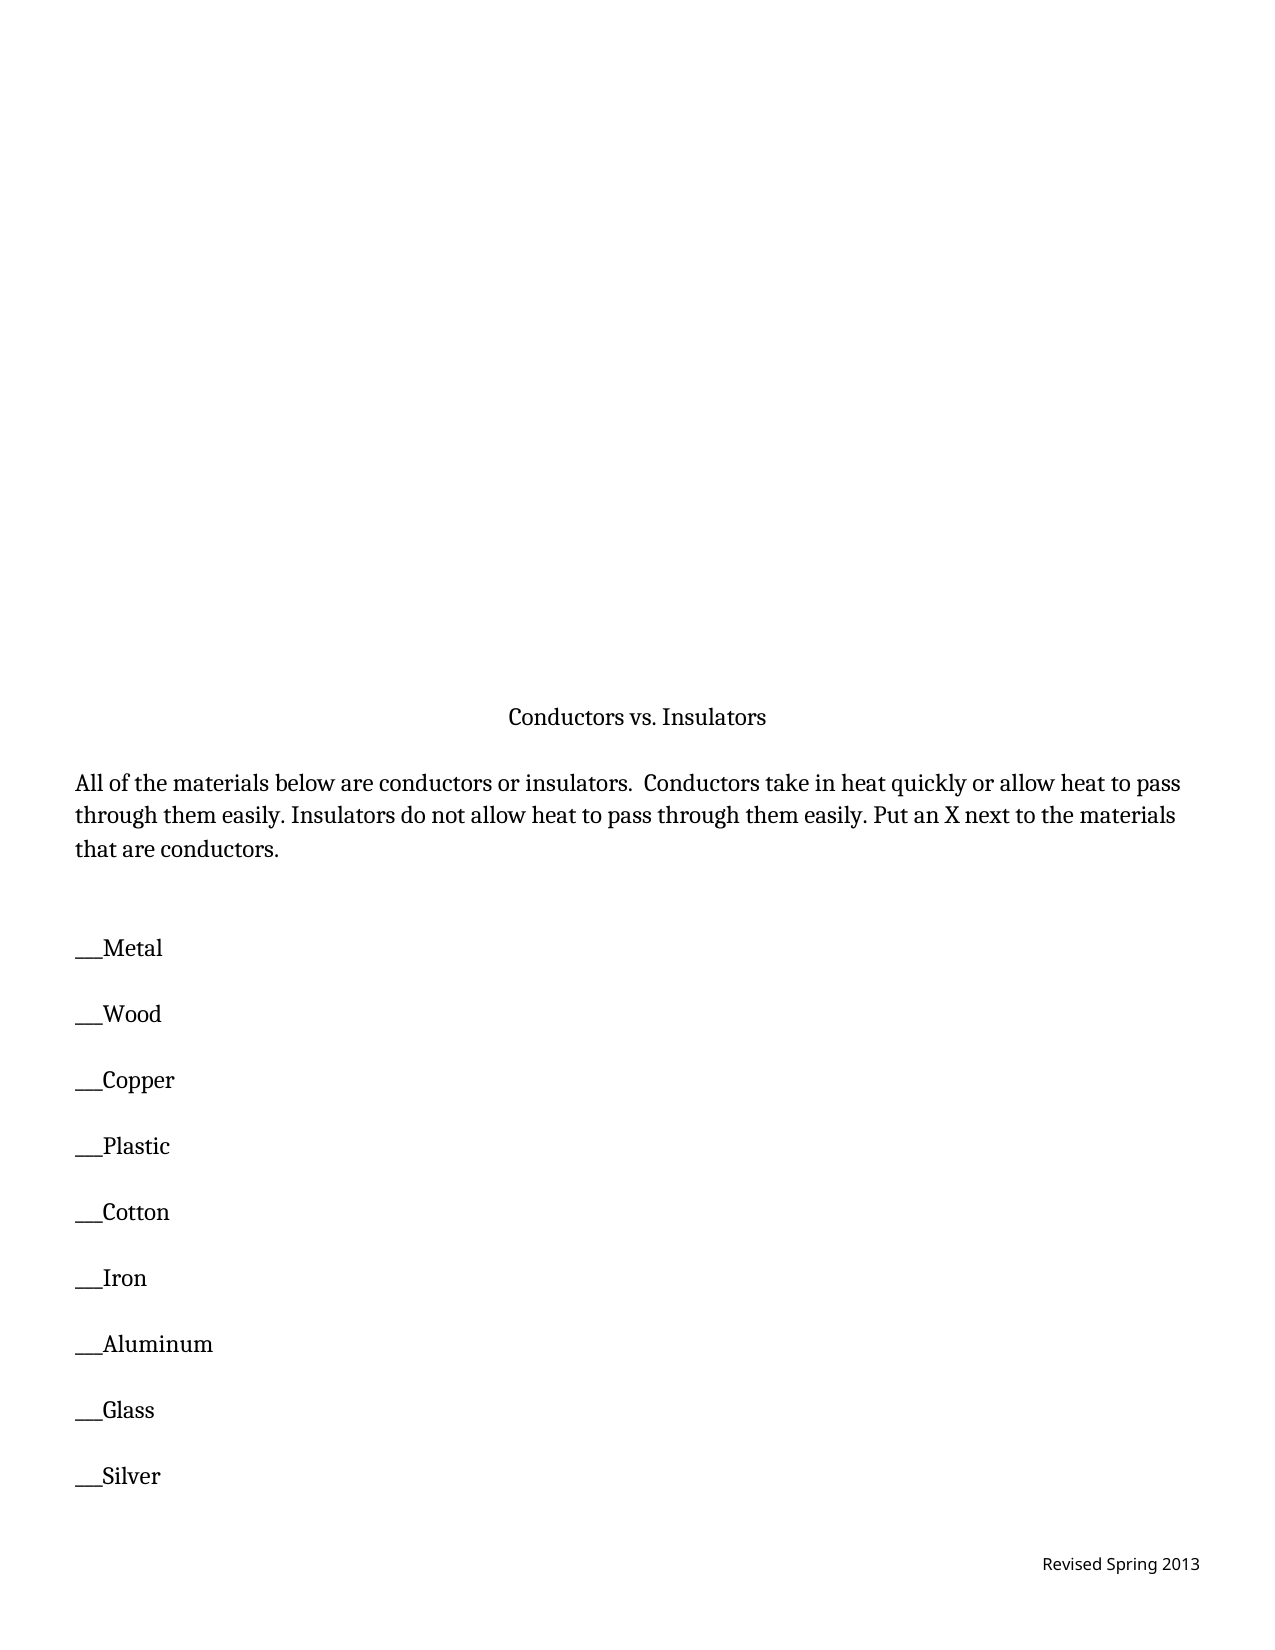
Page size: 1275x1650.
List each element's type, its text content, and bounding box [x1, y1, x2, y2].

text ___Wood [75, 999, 1200, 1028]
text All of the materials below are conductors or insulators. Conductors take in heat quickly or allow heat to pass through them easily. Insulators do not allow heat to pass through them easily. Put an X next to the materials that are conductors. [75, 768, 1200, 863]
text ___Silver [75, 1462, 1200, 1491]
text ___Metal [75, 933, 1200, 962]
text ___Glass [75, 1396, 1200, 1424]
text ___Cotton [75, 1198, 1200, 1226]
text ___Plastic [75, 1132, 1200, 1160]
text ___Aluminum [75, 1330, 1200, 1358]
text ___Iron [75, 1264, 1200, 1292]
text Conductors vs. Insulators [75, 702, 1200, 731]
text ___Copper [75, 1066, 1200, 1094]
